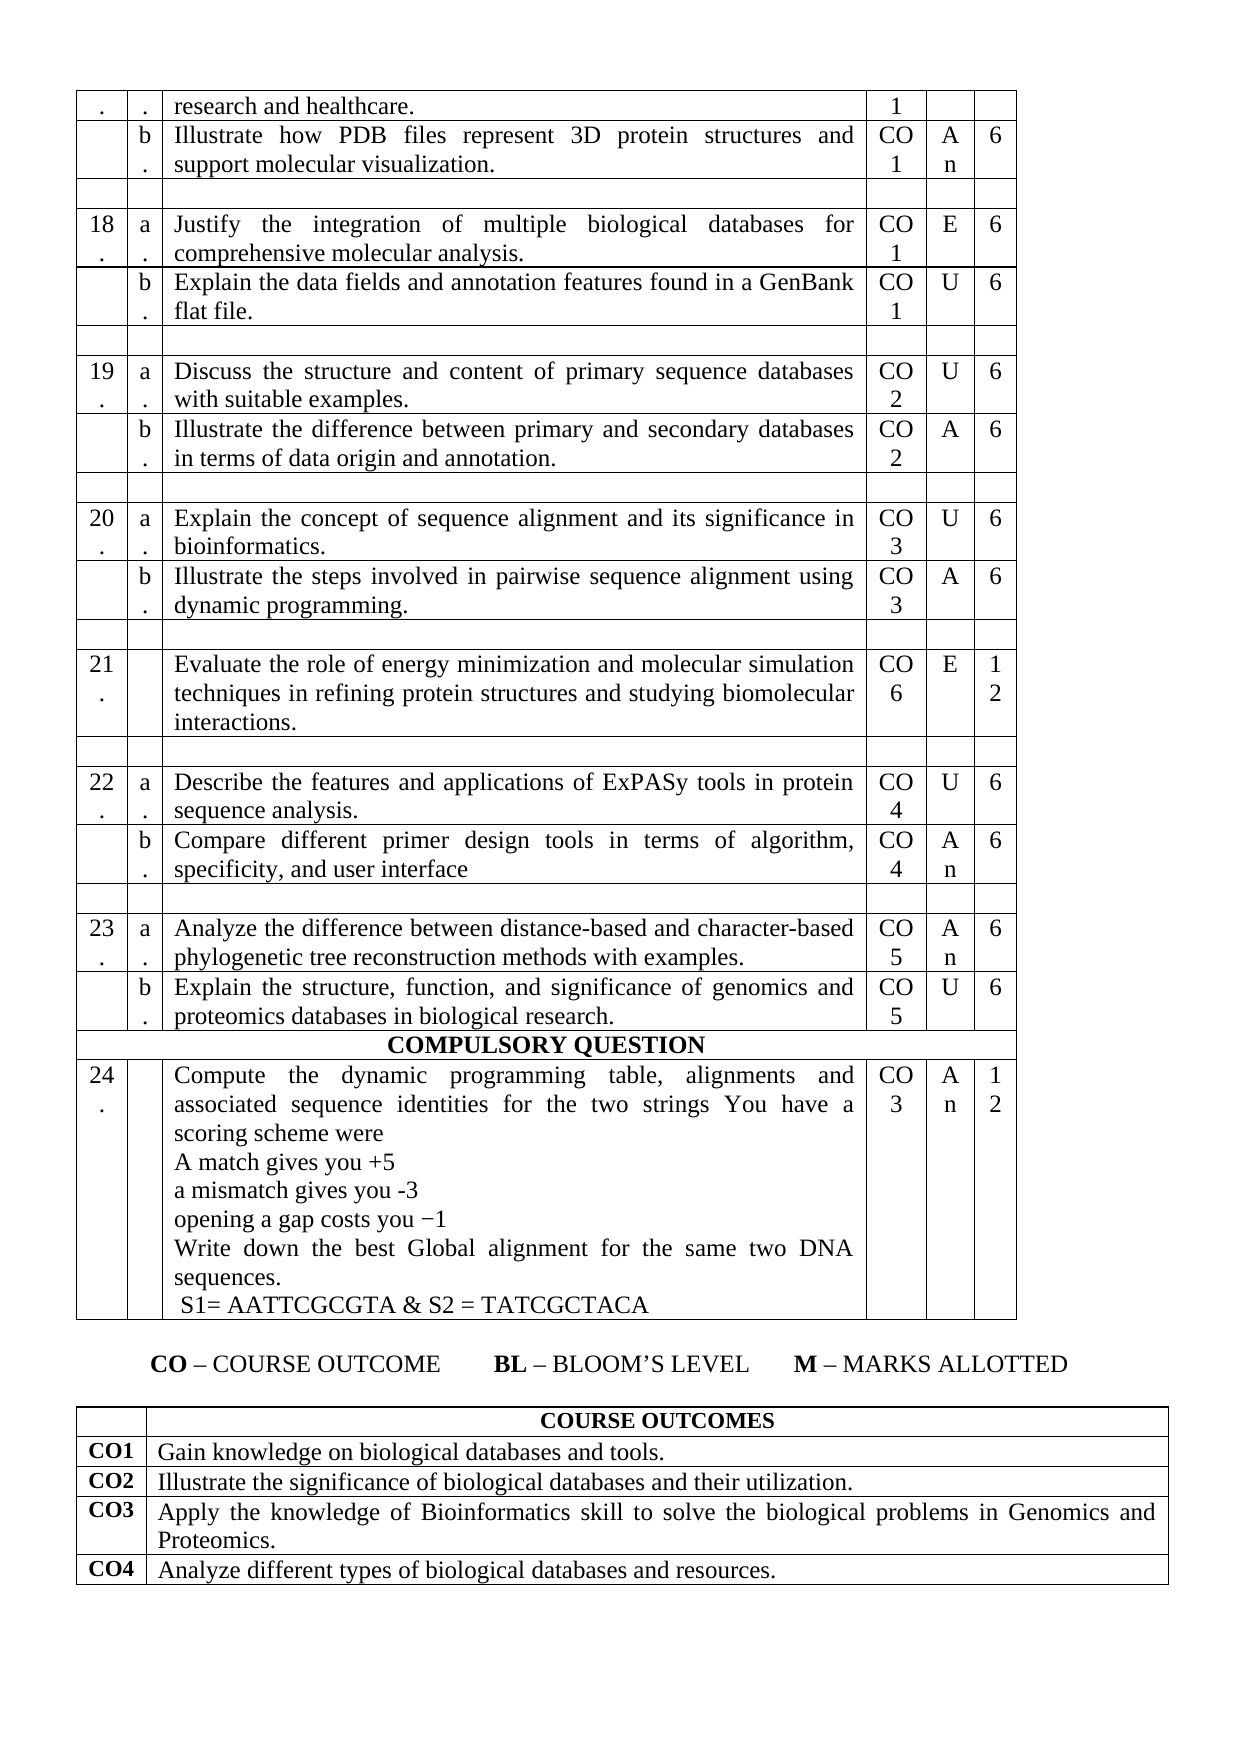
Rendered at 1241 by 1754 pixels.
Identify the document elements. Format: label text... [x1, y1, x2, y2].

table_cell CO5 [867, 972, 926, 1029]
table_cell Apply the knowledge of Bioinformatics skill to solve the biological problems in Genomics and Proteomics. [147, 1497, 1168, 1554]
table_cell A [927, 561, 974, 619]
table_cell [128, 1060, 162, 1319]
table_cell 6 [975, 972, 1016, 1029]
table_cell Compare different primer design tools in terms of algorithm, specificity, and user interface [163, 825, 866, 883]
table_cell 6 [975, 767, 1016, 824]
table_cell A [927, 414, 974, 472]
table_cell [77, 414, 127, 472]
table_cell [128, 473, 162, 502]
table_cell 22. [77, 767, 127, 824]
table_cell U [927, 503, 974, 560]
table_cell CO2 [77, 1467, 146, 1496]
table_cell b. [128, 972, 162, 1029]
table_cell CO1 [867, 209, 926, 266]
table_cell Illustrate the steps involved in pairwise sequence alignment using dynamic programming. [163, 561, 866, 619]
table_cell [128, 179, 162, 208]
table_cell Justify the integration of multiple biological databases for comprehensive molecular analysis. [163, 209, 866, 266]
table_cell [77, 326, 127, 355]
table_cell Explain the structure, function, and significance of genomics and proteomics databases in biological research. [163, 972, 866, 1029]
table_cell b. [128, 561, 162, 619]
table_cell [927, 179, 974, 208]
table_cell [927, 473, 974, 502]
table_cell [77, 121, 127, 178]
table_cell Analyze different types of biological databases and resources. [147, 1555, 1168, 1584]
table_cell Gain knowledge on biological databases and tools. [147, 1437, 1168, 1466]
table_cell [975, 737, 1016, 766]
table_cell Describe the features and applications of ExPASy tools in protein sequence analysis. [163, 767, 866, 824]
table_cell a. [128, 356, 162, 413]
table_cell 17. [77, 91, 127, 119]
table_cell 6 [975, 561, 1016, 619]
table_cell a. [128, 91, 162, 119]
table_cell [975, 326, 1016, 355]
table_cell 23. [77, 914, 127, 971]
table_cell [975, 884, 1016, 912]
table_cell [163, 179, 866, 208]
text CO – COURSE OUTCOME BL – BLOOM’S LEVEL M – MARKS ALLOTTED [150, 1349, 1090, 1378]
table_cell [128, 650, 162, 736]
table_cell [163, 91, 866, 119]
table_cell Explain the concept of sequence alignment and its significance in bioinformatics. [163, 503, 866, 560]
table_cell b. [128, 414, 162, 472]
table_cell CO2 [867, 356, 926, 413]
table_cell [867, 326, 926, 355]
table_cell b. [128, 268, 162, 325]
table_cell [128, 737, 162, 766]
table_cell 21. [77, 650, 127, 736]
table_cell [927, 737, 974, 766]
table_cell [163, 473, 866, 502]
table_cell An [927, 825, 974, 883]
table_cell CO1 [77, 1437, 146, 1466]
table_cell E [927, 209, 974, 266]
table_cell 6 [975, 825, 1016, 883]
table_cell Illustrate how PDB files represent 3D protein structures and support molecular visualization. [163, 121, 866, 178]
table_cell [77, 737, 127, 766]
table_cell a. [128, 767, 162, 824]
table_cell [77, 179, 127, 208]
table_cell An [927, 1060, 974, 1319]
table_cell [163, 620, 866, 648]
table_cell 24. [77, 1060, 127, 1319]
table_cell CO4 [867, 825, 926, 883]
table_cell [867, 179, 926, 208]
table_cell Analyze the difference between distance-based and character-based phylogenetic tree reconstruction methods with examples. [163, 914, 866, 971]
table_cell CO4 [77, 1555, 146, 1584]
table_cell [927, 620, 974, 648]
table_cell CO4 [867, 767, 926, 824]
table_cell Explain the data fields and annotation features found in a GenBank flat file. [163, 268, 866, 325]
table_cell CO3 [867, 561, 926, 619]
table_cell Evaluate the role of energy minimization and molecular simulation techniques in refining protein structures and studying biomolecular interactions. [163, 650, 866, 736]
table_cell U [927, 91, 974, 119]
table_cell U [927, 767, 974, 824]
table_cell [975, 179, 1016, 208]
table_cell Illustrate the significance of biological databases and their utilization. [147, 1467, 1168, 1496]
table_cell 6 [975, 91, 1016, 119]
table_cell CO1 [867, 91, 926, 119]
table_cell 6 [975, 414, 1016, 472]
table_cell E [927, 650, 974, 736]
table_cell a. [128, 209, 162, 266]
table_cell 6 [975, 356, 1016, 413]
table_cell b. [128, 825, 162, 883]
table_cell U [927, 356, 974, 413]
table_cell [163, 884, 866, 912]
table_cell 6 [975, 914, 1016, 971]
table_cell [927, 884, 974, 912]
table_cell 19. [77, 356, 127, 413]
table_cell [77, 825, 127, 883]
table_cell U [927, 268, 974, 325]
table_cell CO3 [867, 503, 926, 560]
table_cell CO2 [867, 414, 926, 472]
table_cell CO3 [77, 1497, 146, 1554]
table_cell CO1 [867, 268, 926, 325]
table_cell Discuss the structure and content of primary sequence databases with suitable examples. [163, 356, 866, 413]
table_cell [128, 884, 162, 912]
table_cell [77, 972, 127, 1029]
table_cell 6 [975, 121, 1016, 178]
table_cell [77, 561, 127, 619]
table_cell 6 [975, 209, 1016, 266]
table_cell [867, 737, 926, 766]
table_cell Illustrate the difference between primary and secondary databases in terms of data origin and annotation. [163, 414, 866, 472]
table_cell CO5 [867, 914, 926, 971]
table_cell CO6 [867, 650, 926, 736]
table_cell 12 [975, 650, 1016, 736]
table_cell a. [128, 503, 162, 560]
table_cell [975, 620, 1016, 648]
table_cell [128, 326, 162, 355]
table_cell [867, 620, 926, 648]
table_cell [867, 473, 926, 502]
table_cell Compute the dynamic programming table, alignments and associated sequence identities for the two strings You have a scoring scheme were A match gives you +5 a mismatch gives you -3 opening a gap costs you −1 Write down the best Global alignment for the same two DNA sequences. S1= AATTCGCGTA & S2 = TATCGCTACA [163, 1060, 866, 1319]
table_cell [128, 620, 162, 648]
table_cell COMPULSORY QUESTION [77, 1031, 1016, 1059]
table_cell [77, 884, 127, 912]
table_cell 6 [975, 268, 1016, 325]
table_cell [927, 326, 974, 355]
table_cell 18. [77, 209, 127, 266]
table_cell 20. [77, 503, 127, 560]
table_header COURSE OUTCOMES [147, 1408, 1168, 1436]
table_cell CO3 [867, 1060, 926, 1319]
table_cell [77, 473, 127, 502]
table_cell [163, 326, 866, 355]
table_cell [975, 473, 1016, 502]
table_cell [163, 737, 866, 766]
table_cell CO1 [867, 121, 926, 178]
table_cell [77, 620, 127, 648]
table_cell [77, 268, 127, 325]
table_cell U [927, 972, 974, 1029]
table_header [77, 1408, 146, 1436]
table_cell An [927, 121, 974, 178]
table_cell b. [128, 121, 162, 178]
table_cell 6 [975, 503, 1016, 560]
table_cell [867, 884, 926, 912]
table_cell 12 [975, 1060, 1016, 1319]
table_cell a. [128, 914, 162, 971]
table_cell An [927, 914, 974, 971]
